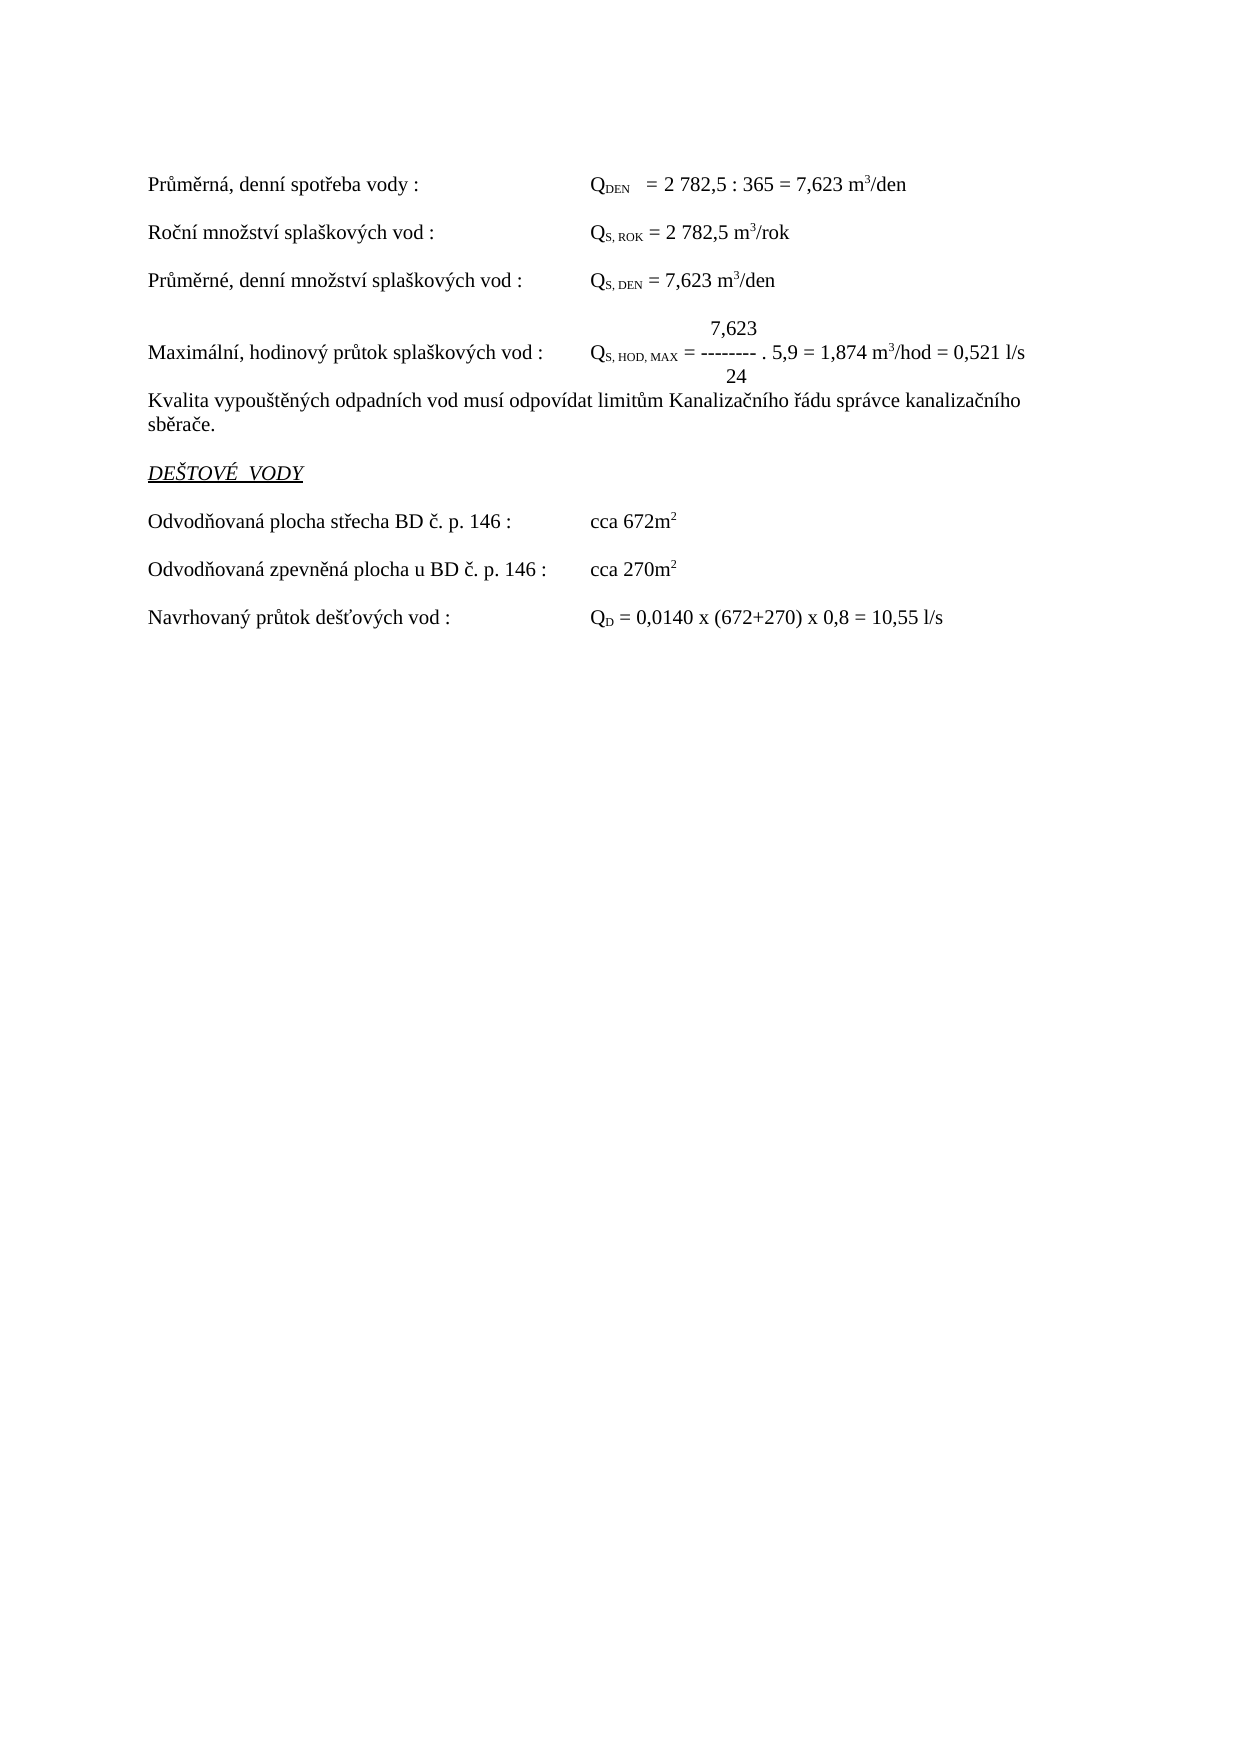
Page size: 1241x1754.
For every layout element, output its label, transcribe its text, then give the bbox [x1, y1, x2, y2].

text Roční množství splaškových vod : QS, ROK = 2 782,5 m3/rok [148, 220, 1093, 244]
text 24 [148, 364, 1093, 388]
text Kvalita vypouštěných odpadních vod musí odpovídat limitům Kanalizačního řádu správce kanalizačního sběrače. [148, 388, 1093, 436]
text Průměrné, denní množství splaškových vod : QS, DEN = 7,623 m3/den [148, 268, 1093, 292]
text Navrhovaný průtok dešťových vod : QD = 0,0140 x (672+270) x 0,8 = 10,55 l/s [148, 605, 1093, 629]
text Maximální, hodinový průtok splaškových vod : QS, HOD, MAX = -------- . 5,9 = 1,874 m3/hod = 0,521 l/s [148, 340, 1093, 364]
text Odvodňovaná plocha střecha BD č. p. 146 : cca 672m2 [148, 508, 1093, 533]
text Průměrná, denní spotřeba vody : QDEN = 2 782,5 : 365 = 7,623 m3/den [148, 172, 1093, 196]
text 7,623 [148, 316, 1093, 340]
text Odvodňovaná zpevněná plocha u BD č. p. 146 : cca 270m2 [148, 557, 1093, 581]
text DEŠTOVÉ VODY [148, 460, 1093, 484]
